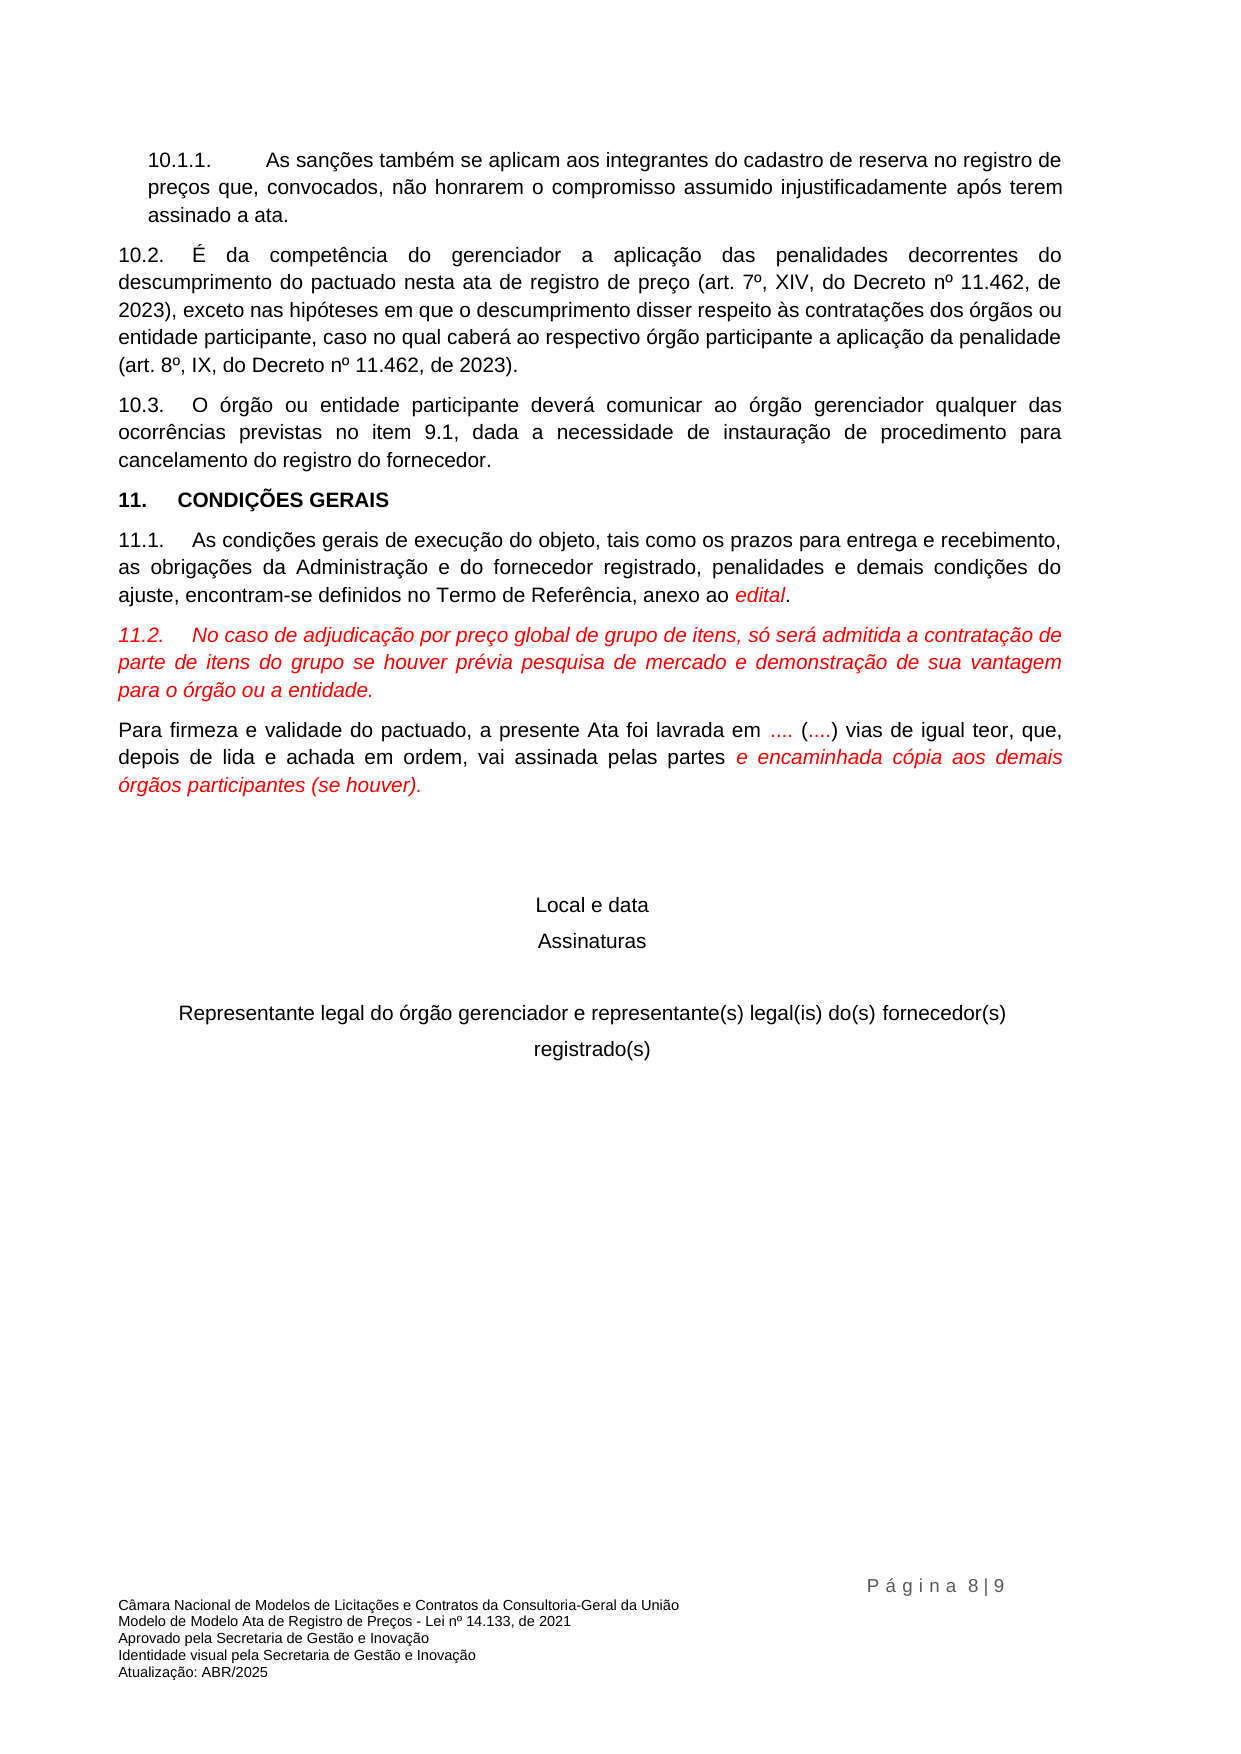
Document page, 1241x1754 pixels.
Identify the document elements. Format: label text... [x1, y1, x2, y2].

text Assinaturas [118, 929, 1066, 953]
text As sanções também se aplicam aos integrantes do cadastro de reserva no registro de preços que, convocados, não honrarem o compromisso assumido injustificadamente após terem assinado a ata. [148, 148, 1063, 227]
text Local e data [118, 893, 1066, 917]
text No caso de adjudicação por preço global de grupo de itens, só será admitida a contratação de parte de itens do grupo se houver prévia pesquisa de mercado e demonstração de sua vantagem para o órgão ou a entidade. [118, 623, 1063, 702]
text As condições gerais de execução do objeto, tais como os prazos para entrega e recebimento, as obrigações da Administração e do fornecedor registrado, penalidades e demais condições do ajuste, encontram-se definidos no Termo de Referência, anexo ao edital. [118, 528, 1063, 607]
text Para firmeza e validade do pactuado, a presente Ata foi lavrada em .... (....) vias de igual teor, que, depois de lida e achada em ordem, vai assinada pelas partes e encaminhada cópia aos demais órgãos participantes (se houver). [118, 718, 1063, 797]
text CONDIÇÕES GERAIS [118, 488, 1063, 512]
text É da competência do gerenciador a aplicação das penalidades decorrentes do descumprimento do pactuado nesta ata de registro de preço (art. 7º, XIV, do Decreto nº 11.462, de 2023), exceto nas hipóteses em que o descumprimento disser respeito às contratações dos órgãos ou entidade participante, caso no qual caberá ao respectivo órgão participante a aplicação da penalidade (art. 8º, IX, do Decreto nº 11.462, de 2023). [118, 243, 1063, 377]
text O órgão ou entidade participante deverá comunicar ao órgão gerenciador qualquer das ocorrências previstas no item 9.1, dada a necessidade de instauração de procedimento para cancelamento do registro do fornecedor. [118, 393, 1063, 472]
text Representante legal do órgão gerenciador e representante(s) legal(is) do(s) fornecedor(s) registrado(s) [118, 1001, 1066, 1060]
